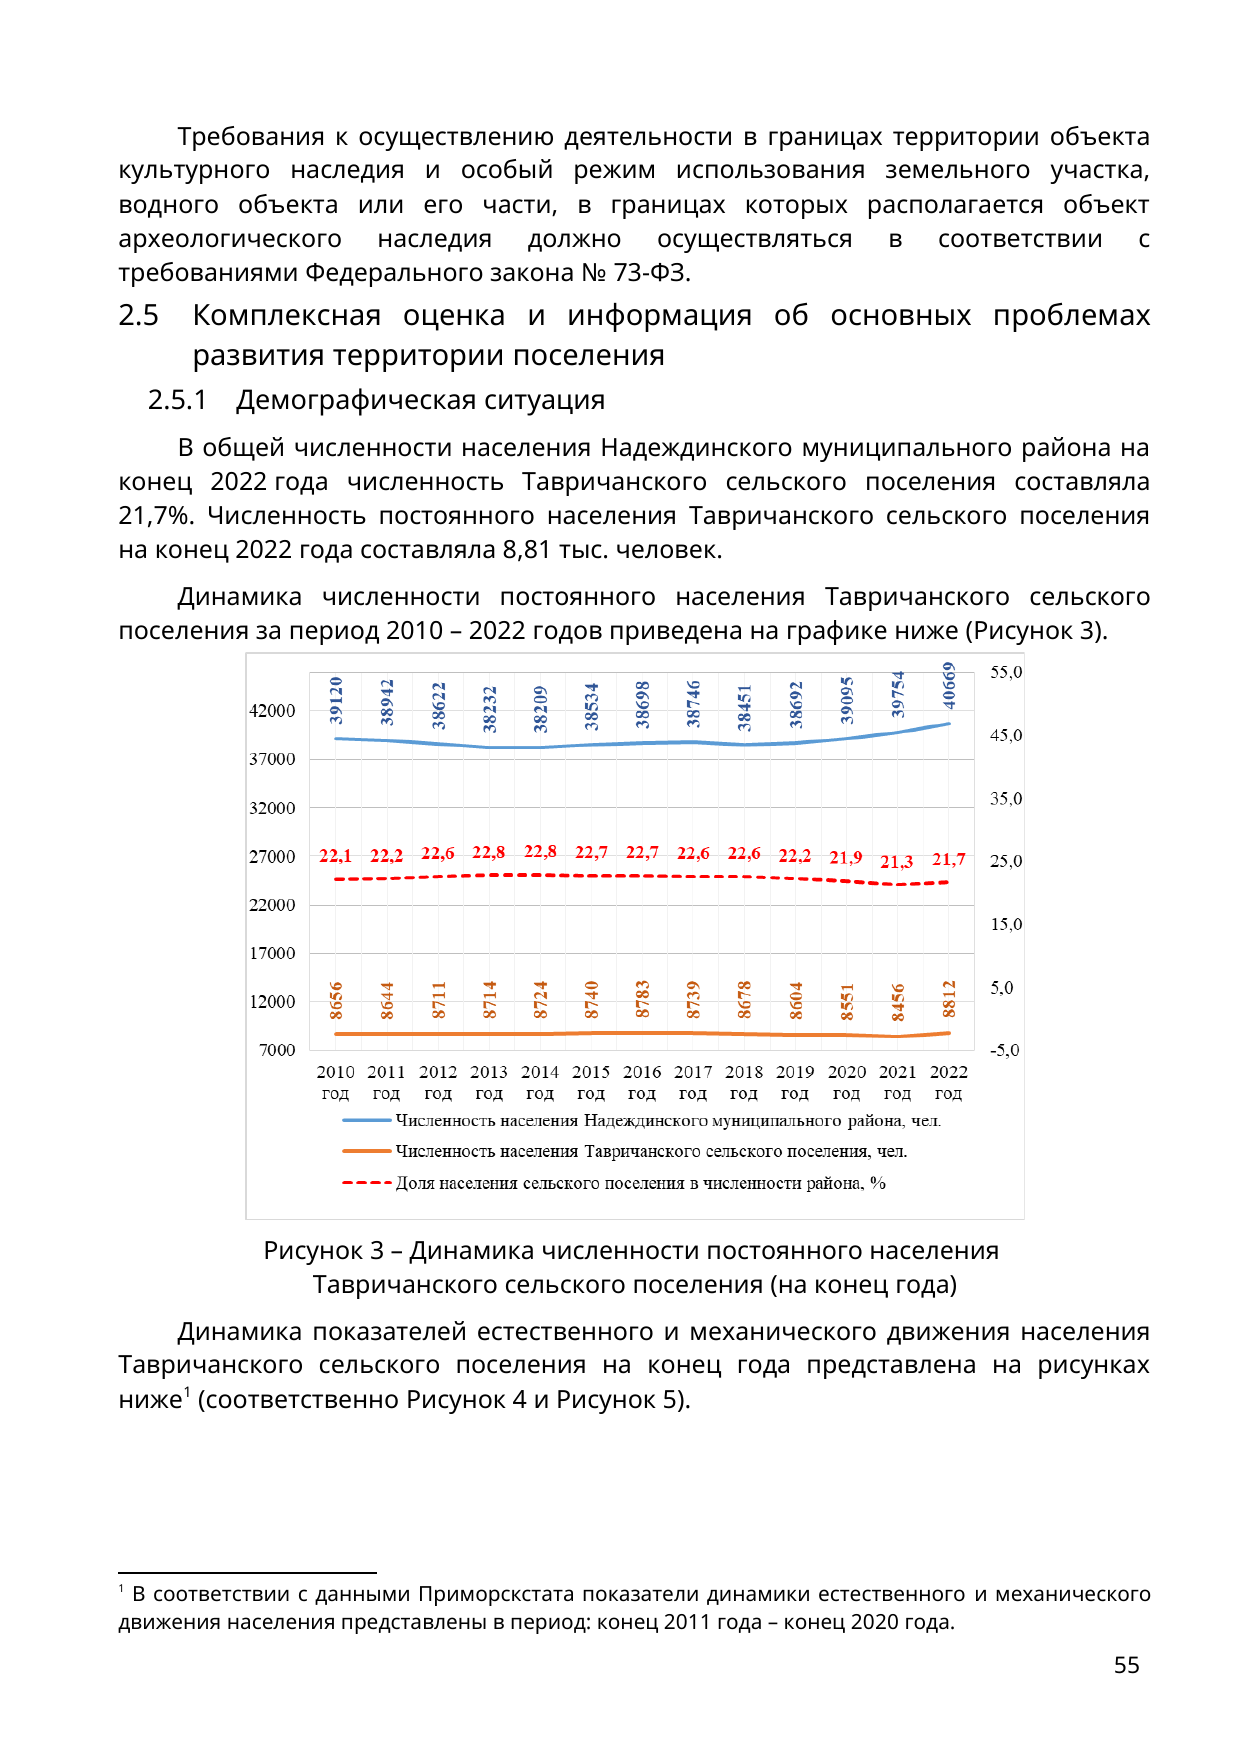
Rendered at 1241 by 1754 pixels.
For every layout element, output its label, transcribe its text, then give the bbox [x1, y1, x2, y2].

text Динамика показателей естественного и механического движения населения Тавричанского сельского поселения на конец года представлена на рисунках ниже (соответственно Рисунок 4 и Рисунок 5). [118, 1313, 1152, 1415]
picture [245, 652, 1025, 1220]
text Динамика численности постоянного населения Тавричанского сельского поселения за период 2010 – 2022 годов приведена на графике ниже (Рисунок 3). [118, 578, 1152, 647]
text Рисунок 3 – Динамика численности постоянного населения Тавричанского сельского поселения (на конец года) [118, 1232, 1152, 1301]
subtitle Демографическая ситуация [148, 380, 1152, 417]
subtitle Комплексная оценка и информация об основных проблемах развития территории поселения [118, 295, 1152, 374]
text Требования к осуществлению деятельности в границах территории объекта культурного наследия и особый режим использования земельного участка, водного объекта или его части, в границах которых располагается объект археологического наследия должно осуществляться в соответствии с требованиями Федерального закона № 73-ФЗ. [118, 118, 1152, 288]
text В общей численности населения Надеждинского муниципального района на конец 2022 года численность Тавричанского сельского поселения составляла 21,7%. Численность постоянного населения Тавричанского сельского поселения на конец 2022 года составляла 8,81 тыс. человек. [118, 430, 1152, 566]
